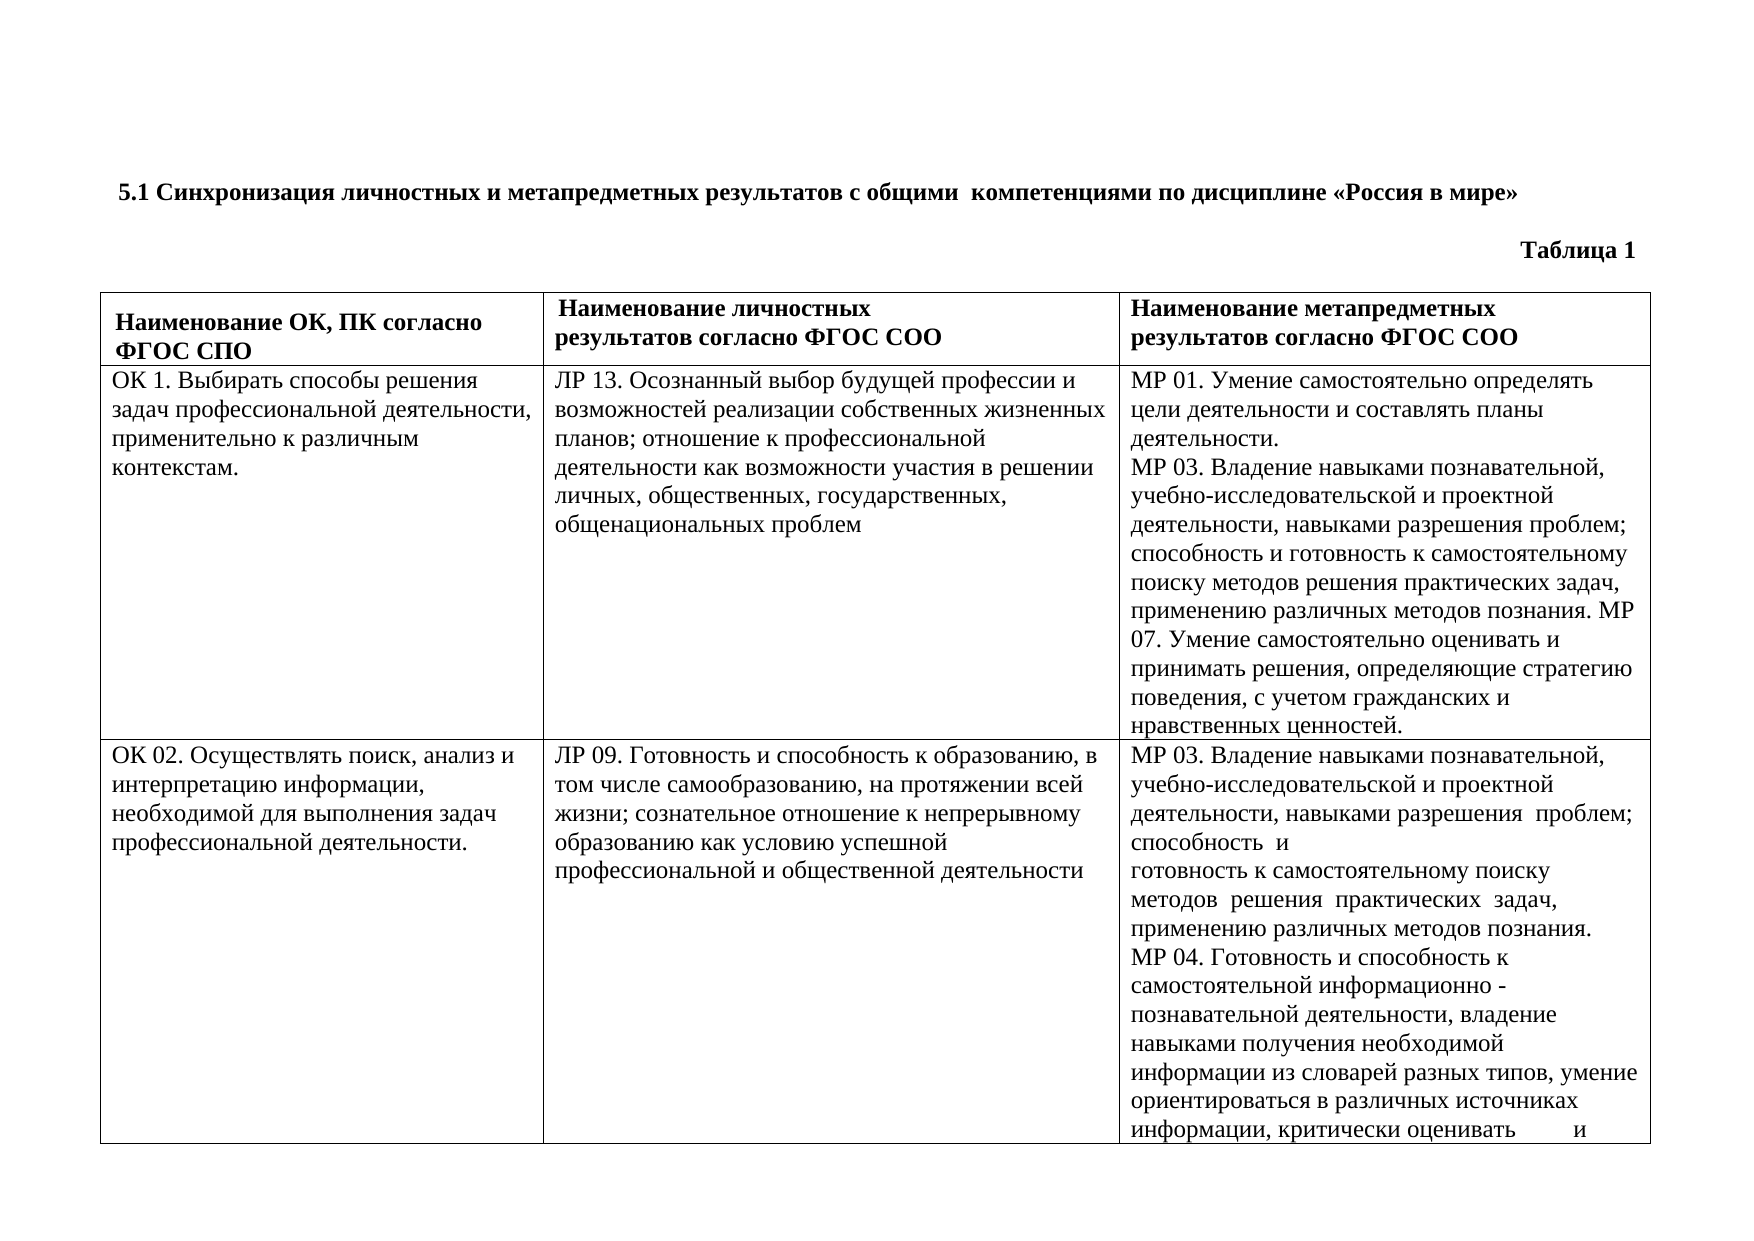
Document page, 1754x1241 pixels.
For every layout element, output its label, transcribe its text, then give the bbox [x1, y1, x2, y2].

table_cell МР 01. Умение самостоятельно определять цели деятельности и составлять планы деятельности. МР 03. Владение навыками познавательной, учебно-исследовательской и проектной деятельности, навыками разрешения проблем; способность и готовность к самостоятельному поиску методов решения практических задач, применению различных методов познания. МР 07. Умение самостоятельно оценивать и принимать решения, определяющие стратегию поведения, с учетом гражданских и нравственных ценностей. [1120, 366, 1650, 739]
table_cell ЛР 13. Осознанный выбор будущей профессии и возможностей реализации собственных жизненных планов; отношение к профессиональной деятельности как возможности участия в решении личных, общественных, государственных, общенациональных проблем [544, 366, 1119, 739]
text 5.1 Синхронизация личностных и метапредметных результатов с общими компетенциями по дисциплине «Россия в мире» [118, 177, 1636, 206]
table_header Наименование личностных результатов согласно ФГОС СОО [544, 293, 1119, 364]
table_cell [544, 740, 1119, 1143]
table_cell ОК 1. Выбирать способы решения задач профессиональной деятельности, применительно к различным контекстам. [101, 366, 543, 739]
table_header Наименование метапредметных результатов согласно ФГОС СОО [1120, 293, 1650, 364]
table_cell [101, 740, 543, 1143]
table_header Наименование ОК, ПК согласно ФГОС СПО [101, 293, 543, 364]
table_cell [1120, 740, 1650, 1143]
text Таблица 1 [118, 235, 1636, 263]
